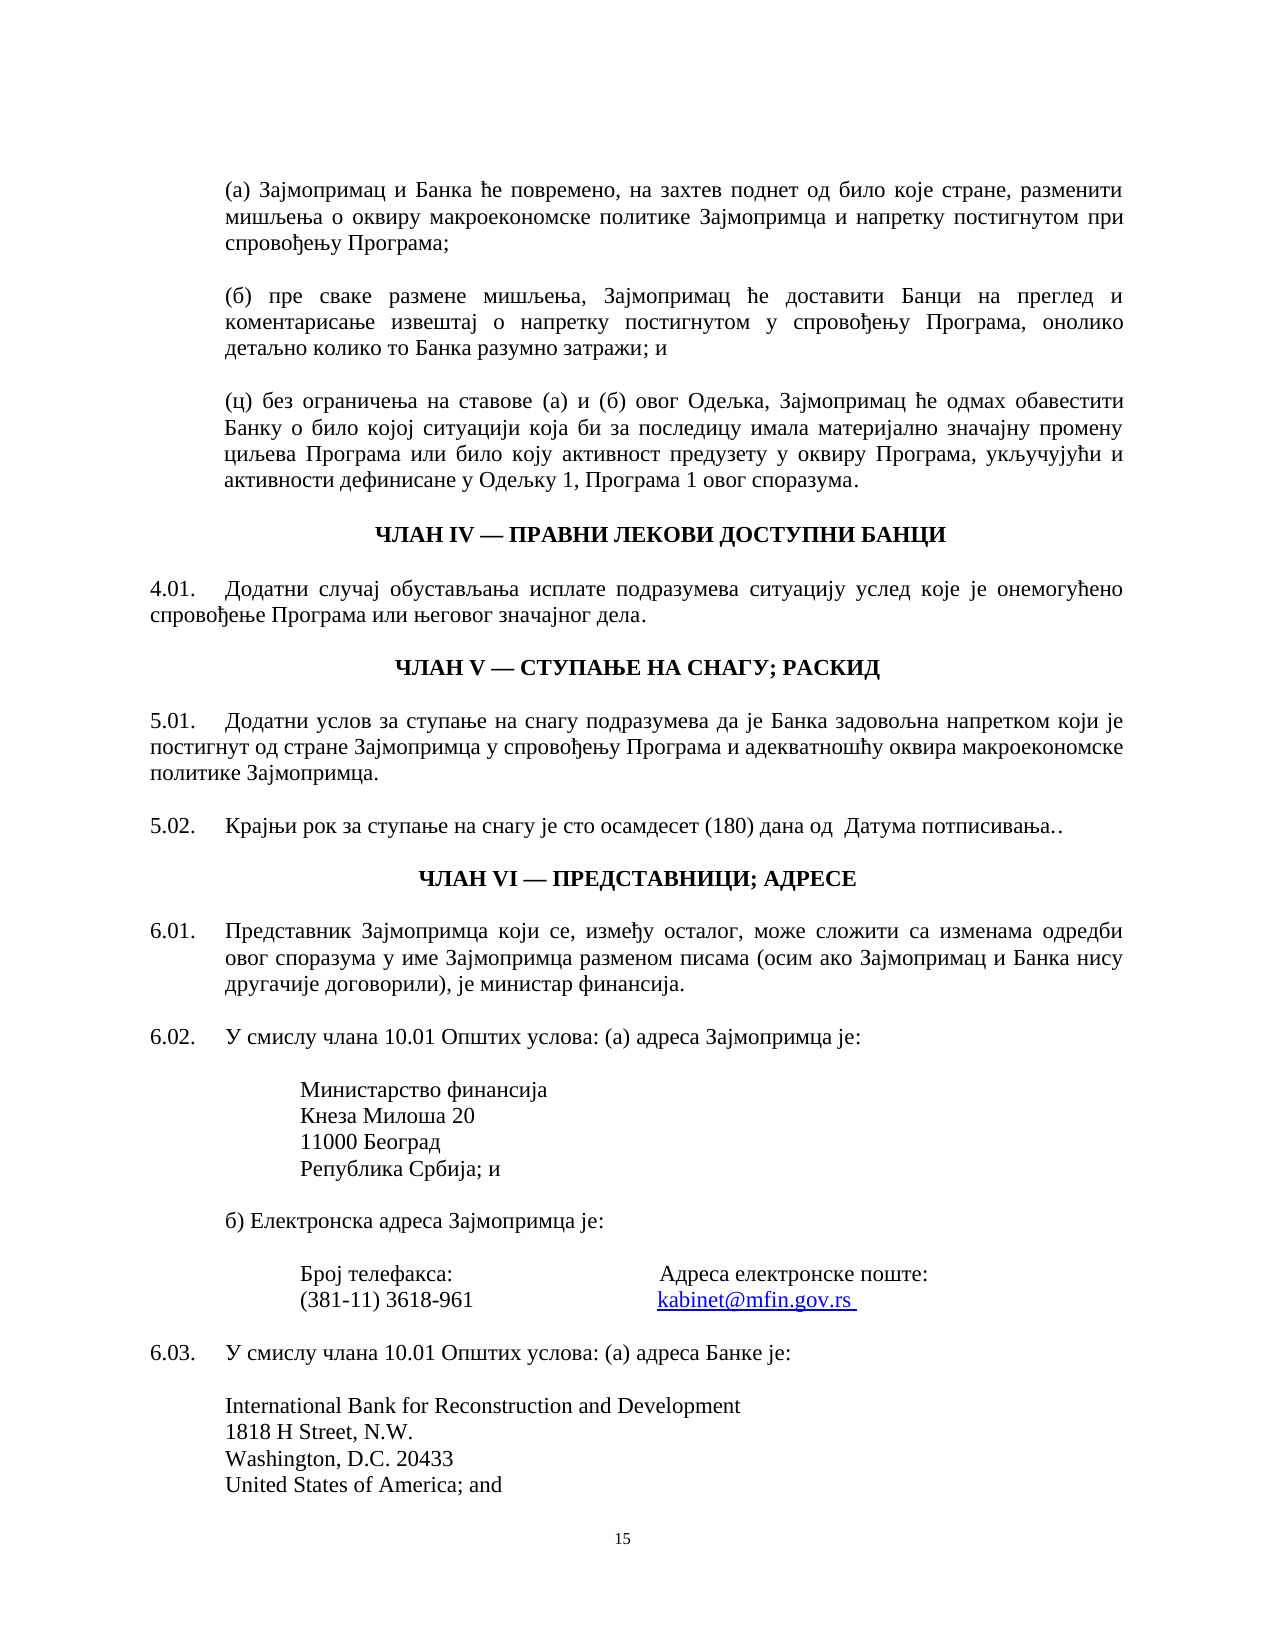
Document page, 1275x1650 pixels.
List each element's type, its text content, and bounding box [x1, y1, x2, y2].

text (ц) без ограничења на ставове (a) и (б) овог Одељка, Зајмопримац ће одмах обавестити Банку о било којој ситуацији која би за последицу имала материјално значајну промену циљева Програма или било коју активност предузету у оквиру Програма, укључујући и активности дефинисане у Одељку 1, Програма 1 овог споразума. [224, 387, 1125, 493]
text Кнеза Милоша 20 [300, 1102, 1125, 1128]
text International Bank for Reconstruction and Development [225, 1392, 1125, 1418]
text ЧЛАН V — СТУПАЊЕ НА СНАГУ; РАСКИД [150, 654, 1125, 680]
text Број телефакса: Адреса електронске поште: [300, 1260, 1125, 1287]
text ЧЛАН VI — ПРЕДСТАВНИЦИ; АДРЕСЕ [150, 865, 1125, 891]
text ЧЛАН IV — ПРАВНИ ЛЕКОВИ ДОСТУПНИ БАНЦИ [300, 521, 1125, 547]
text б) Електронска адреса Зајмопримца је: [225, 1207, 1125, 1234]
text (381-11) 3618-961 kabinet@mfin.gov.rs [300, 1287, 1125, 1313]
text 6.02. У смислу члана 10.01 Општих услова: (a) адреса Зајмопримца је: [150, 1023, 1125, 1049]
text 6.03. У смислу члана 10.01 Општих услова: (a) адреса Банке је: [150, 1339, 1125, 1366]
text 4.01. Додатни случај обустављања исплате подразумева ситуацију услед које је онемогућено спровођење Програма или његовог значајног дела. [150, 575, 1125, 628]
text (а) Зајмопримац и Банка ће повремено, на захтев поднет од било које стране, разменити мишљења o оквиру макроекономске политике Зајмопримца и напретку постигнутом при спровођењу Програма; [225, 176, 1125, 255]
text Министарство финансија [300, 1076, 1125, 1102]
text 5.02. Крајњи рок за ступање на снагу је сто осамдесет (180) дана од Датума потписивања.. [150, 812, 1125, 838]
text 5.01. Додатни услов за ступање на снагу подразумева да је Банка задовољна напретком који је постигнут од стране Зајмопримца у спровођењу Програма и адекватношћу оквира макроекономске политике Зајмопримца. [150, 707, 1125, 786]
text 6.01. Представник Зајмопримца који се, између осталог, може сложити са изменама одредби овог споразума у име Зајмопримца разменом писама (осим ако Зајмопримац и Банка нису другачије договорили), је министар финансија. [150, 918, 1125, 997]
text United States of America; and [225, 1471, 1125, 1497]
text Република Србија; и [300, 1155, 1125, 1181]
text (б) пре сваке размене мишљења, Зајмопримац ће доставити Банци на преглед и коментарисање извештај о напретку постигнутом у спровођењу Програма, онолико детаљно колико то Банка разумно затражи; и [225, 282, 1125, 361]
text 11000 Београд [300, 1128, 1125, 1155]
